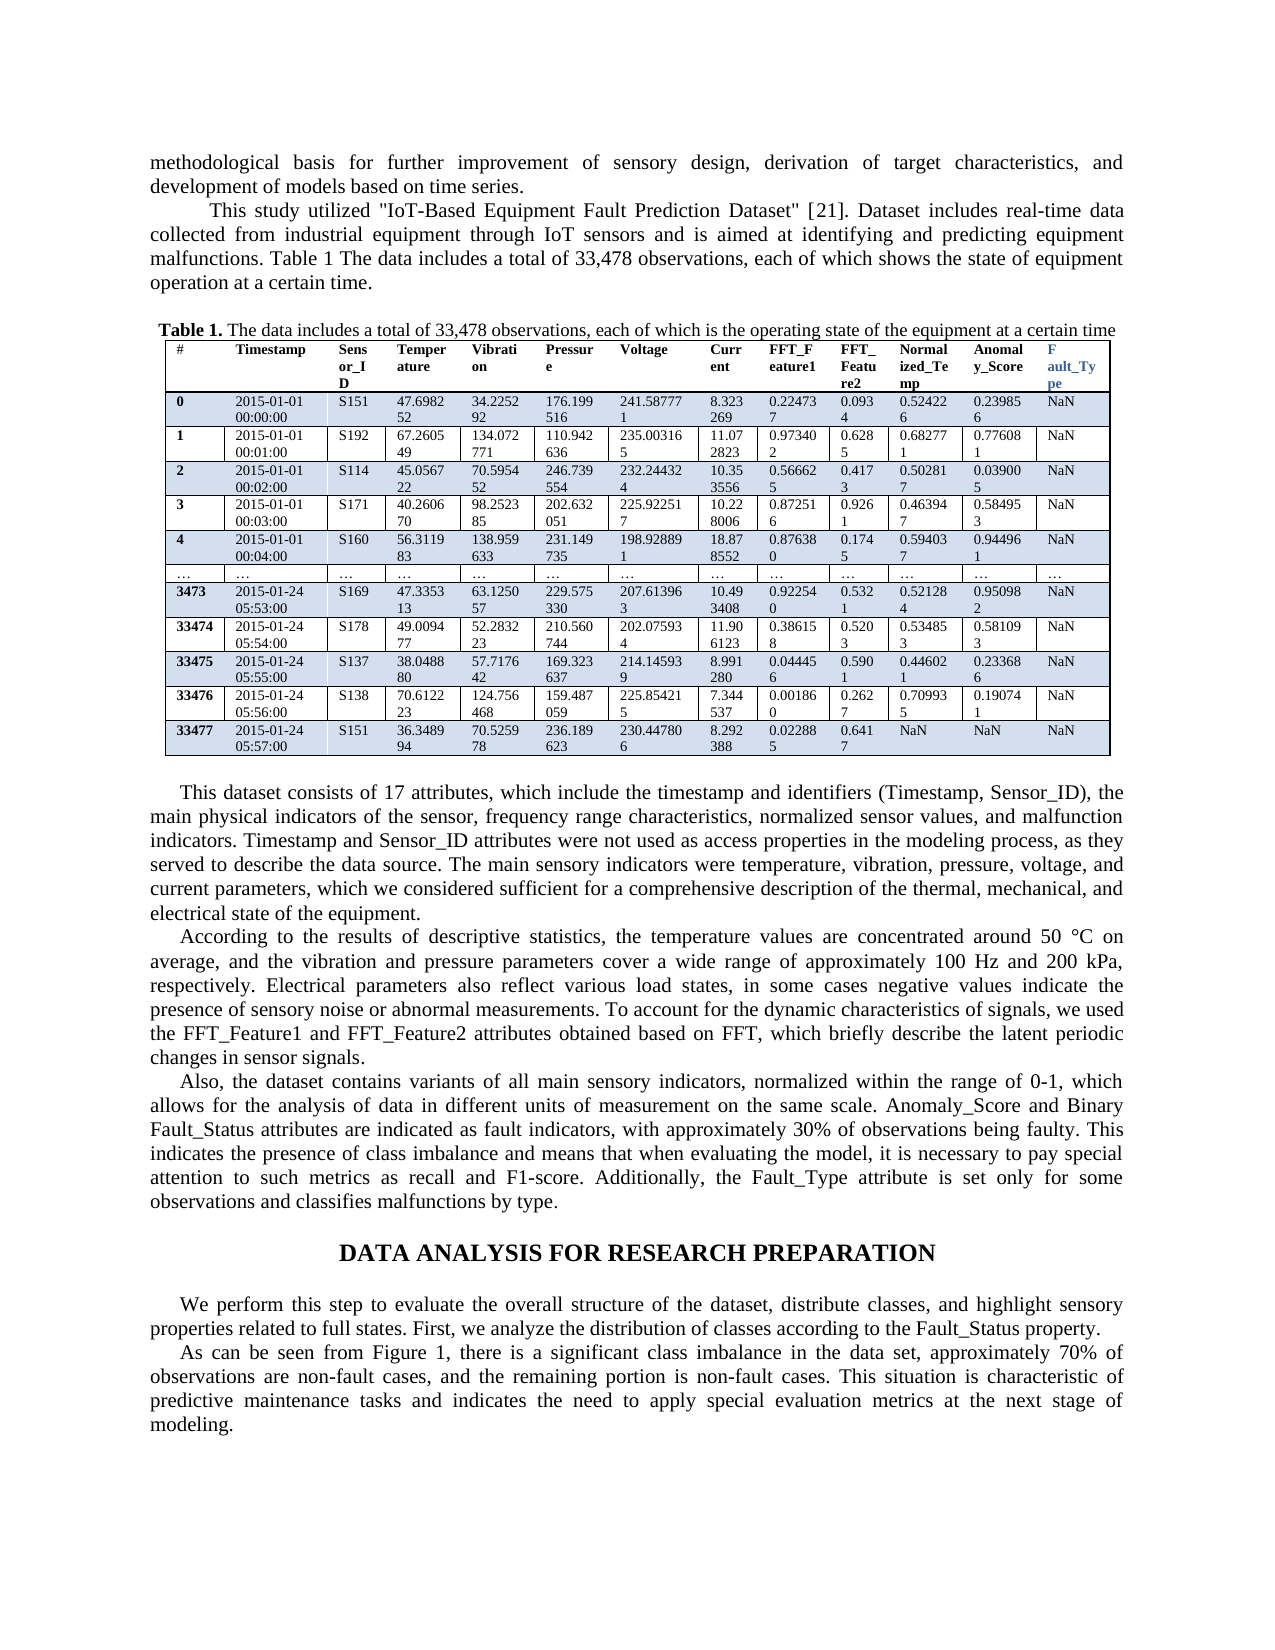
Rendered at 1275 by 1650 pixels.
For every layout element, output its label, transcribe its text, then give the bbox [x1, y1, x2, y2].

table_header Vibration [460, 341, 534, 391]
table_cell 0.950982 [962, 583, 1036, 617]
table_cell 3 [166, 496, 224, 530]
text This dataset consists of 17 attributes, which include the timestamp and identifiers (Timestamp, Sensor_ID), the main physical indicators of the sensor, frequency range characteristics, normalized sensor values, and malfunction indicators. Timestamp and Sensor_ID attributes were not used as access properties in the modeling process, as they served to describe the data source. The main sensory indicators were temperature, vibration, pressure, voltage, and current parameters, which we considered sufficient for a comprehensive description of the thermal, mechanical, and electrical state of the equipment. [150, 780, 1125, 924]
table_cell S114 [328, 462, 386, 495]
table_cell 159.487059 [535, 687, 608, 720]
table_cell 67.260549 [386, 427, 460, 461]
table_cell S151 [328, 721, 386, 755]
table_header Normalized_Temp [888, 341, 962, 391]
table_cell 176.199516 [534, 393, 609, 426]
table_cell 124.756468 [461, 687, 534, 720]
table_cell 0.239856 [962, 393, 1036, 426]
table_cell S160 [328, 531, 386, 564]
table_cell 10.228006 [699, 496, 757, 530]
table_cell 47.698252 [386, 393, 460, 426]
table_cell 198.928891 [609, 531, 699, 564]
table_cell 0.5321 [829, 583, 888, 617]
table_header Temperature [386, 341, 460, 391]
table_cell 70.612223 [386, 687, 460, 720]
text According to the results of descriptive statistics, the temperature values are concentrated around 50 °C on average, and the vibration and pressure parameters cover a wide range of approximately 100 Hz and 200 kPa, respectively. Electrical parameters also reflect various load states, in some cases negative values indicate the presence of sensory noise or abnormal measurements. To account for the dynamic characteristics of signals, we used the FFT_Feature1 and FFT_Feature2 attributes obtained based on FFT, which briefly describe the latent periodic changes in sensor signals. [150, 924, 1125, 1069]
table_header Pressure [534, 341, 609, 391]
table_header # [166, 341, 224, 391]
table_cell 246.739554 [534, 462, 609, 495]
table_cell 0.044456 [758, 652, 829, 686]
table_cell 0.876380 [758, 531, 829, 564]
table_cell 0.584953 [963, 496, 1036, 530]
table_header Current [699, 341, 758, 391]
table_cell 70.595452 [460, 462, 534, 495]
table_cell 1 [166, 427, 224, 461]
table_cell 38.048880 [386, 652, 460, 686]
text Also, the dataset contains variants of all main sensory indicators, normalized within the range of 0-1, which allows for the analysis of data in different units of measurement on the same scale. Anomaly_Score and Binary Fault_Status attributes are indicated as fault indicators, with approximately 30% of observations being faulty. This indicates the presence of class imbalance and means that when evaluating the model, it is necessary to pay special attention to such metrics as recall and F1-score. Additionally, the Fault_Type attribute is set only for some observations and classifies malfunctions by type. [150, 1069, 1125, 1213]
table_cell 0.5203 [830, 618, 888, 651]
table_cell 2015-01-24 05:53:00 [224, 583, 327, 617]
table_header Voltage [609, 341, 699, 391]
table_cell 33474 [166, 618, 224, 651]
table_cell 0.446021 [888, 652, 962, 686]
table_cell 235.003165 [609, 427, 698, 461]
table_cell 0.022885 [758, 721, 829, 755]
table_cell 0.566625 [758, 462, 829, 495]
text We perform this step to evaluate the overall structure of the dataset, distribute classes, and highlight sensory properties related to full states. First, we analyze the distribution of classes according to the Fault_Status property. [150, 1292, 1125, 1340]
table_cell 169.323637 [534, 652, 609, 686]
table_cell 214.145939 [609, 652, 699, 686]
table_cell 230.447806 [609, 721, 699, 755]
table_cell 0.521284 [888, 583, 962, 617]
table_cell 0.1745 [829, 531, 888, 564]
table_cell 45.056722 [386, 462, 460, 495]
table_cell … [535, 565, 608, 582]
table_cell 2015-01-24 05:55:00 [224, 652, 327, 686]
table_cell S171 [328, 496, 385, 530]
text Table 1. The data includes a total of 33,478 observations, each of which is the operating state of the equipment at a certain time [150, 318, 1125, 340]
table_cell … [386, 565, 460, 582]
table_cell 225.854215 [609, 687, 698, 720]
table_cell 98.252385 [461, 496, 534, 530]
table_cell 0.594037 [888, 531, 962, 564]
table_cell 57.717642 [460, 652, 534, 686]
table_cell 0.386158 [758, 618, 829, 651]
table_cell 2015-01-01 00:04:00 [224, 531, 327, 564]
table_header Fault_Type [1036, 341, 1109, 391]
table_cell 0.872516 [758, 496, 829, 530]
table_cell 0.039005 [962, 462, 1036, 495]
table_cell 232.244324 [609, 462, 699, 495]
table_cell 0 [166, 393, 224, 426]
table_cell NaN [962, 721, 1036, 755]
table_cell 2015-01-01 00:03:00 [225, 496, 327, 530]
table_cell 0.524226 [888, 393, 962, 426]
table_cell 134.072771 [461, 427, 534, 461]
table_cell 70.525978 [460, 721, 534, 755]
table_cell 0.463947 [889, 496, 962, 530]
table_cell 4 [166, 531, 224, 564]
table_cell … [461, 565, 534, 582]
table_cell 8.991280 [699, 652, 758, 686]
table_cell 0.6285 [830, 427, 888, 461]
table_cell 2015-01-24 05:56:00 [225, 687, 327, 720]
table_cell NaN [1036, 583, 1109, 617]
table_cell 207.613963 [609, 583, 699, 617]
table_header FFT_Feature1 [758, 341, 829, 391]
table_header Anomaly_Score [962, 341, 1036, 391]
table_cell 202.075934 [609, 618, 698, 651]
table_cell 33476 [166, 687, 224, 720]
table_cell 2015-01-01 00:02:00 [224, 462, 327, 495]
table_cell 231.149735 [534, 531, 609, 564]
table_cell 2 [166, 462, 224, 495]
table_cell 7.344537 [699, 687, 757, 720]
table_cell 2015-01-01 00:00:00 [224, 393, 327, 426]
table_cell … [225, 565, 327, 582]
table_cell 0.922540 [758, 583, 829, 617]
table_cell … [830, 565, 888, 582]
table_cell 0.190741 [963, 687, 1036, 720]
table_cell 0.001860 [758, 687, 829, 720]
table_cell … [166, 565, 224, 582]
table_cell NaN [888, 721, 962, 755]
table_cell 0.776081 [963, 427, 1036, 461]
table_cell 202.632051 [535, 496, 608, 530]
table_cell 0.0934 [829, 393, 888, 426]
table_cell 63.125057 [460, 583, 534, 617]
table_cell … [963, 565, 1036, 582]
table_cell 52.283223 [461, 618, 534, 651]
table_cell 40.260670 [386, 496, 460, 530]
table_cell 0.973402 [758, 427, 829, 461]
table_cell 0.709935 [889, 687, 962, 720]
table_cell 0.581093 [963, 618, 1036, 651]
table_cell NaN [1037, 496, 1109, 530]
table_cell NaN [1037, 427, 1109, 461]
table_cell NaN [1036, 721, 1109, 755]
table_cell 0.6417 [829, 721, 888, 755]
table_cell 34.225292 [460, 393, 534, 426]
table_cell 10.353556 [699, 462, 758, 495]
table_cell 225.922517 [609, 496, 698, 530]
table_cell 0.9261 [830, 496, 888, 530]
table_cell 0.2627 [830, 687, 888, 720]
table_cell 2015-01-24 05:54:00 [225, 618, 327, 651]
table_cell 49.009477 [386, 618, 460, 651]
table_cell 0.944961 [962, 531, 1036, 564]
table_cell 0.224737 [758, 393, 829, 426]
table_cell S192 [328, 427, 385, 461]
table_cell NaN [1037, 618, 1109, 651]
table_cell 2015-01-01 00:01:00 [225, 427, 327, 461]
table_cell 110.942636 [535, 427, 608, 461]
table_cell 8.292388 [699, 721, 758, 755]
text DATA ANALYSIS FOR RESEARCH PREPARATION [150, 1238, 1125, 1267]
table_cell 0.534853 [889, 618, 962, 651]
table_cell 8.323269 [699, 393, 758, 426]
table_cell 236.189623 [534, 721, 609, 755]
table_cell 0.502817 [888, 462, 962, 495]
table_cell … [889, 565, 962, 582]
table_cell NaN [1036, 462, 1109, 495]
table_cell … [609, 565, 698, 582]
table_cell … [699, 565, 757, 582]
table_cell NaN [1036, 652, 1109, 686]
table_cell NaN [1036, 393, 1109, 426]
table_cell 2015-01-24 05:57:00 [224, 721, 327, 755]
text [150, 150, 1125, 198]
table_cell S151 [328, 393, 386, 426]
table_cell … [328, 565, 385, 582]
table_cell 10.493408 [699, 583, 758, 617]
table_cell 11.072823 [699, 427, 757, 461]
table_cell 18.878552 [699, 531, 758, 564]
table_cell 11.906123 [699, 618, 757, 651]
table_cell NaN [1037, 687, 1109, 720]
table_cell 210.560744 [535, 618, 608, 651]
table_header Sensor_ID [328, 341, 386, 391]
table_cell 138.959633 [460, 531, 534, 564]
text As can be seen from Figure 1, there is a significant class imbalance in the data set, approximately 70% of observations are non-fault cases, and the remaining portion is non-fault cases. This situation is characteristic of predictive maintenance tasks and indicates the need to apply special evaluation metrics at the next stage of modeling. [150, 1340, 1125, 1436]
table_cell 47.335313 [386, 583, 460, 617]
table_cell 0.4173 [829, 462, 888, 495]
table_cell 0.682771 [889, 427, 962, 461]
text This study utilized "IoT-Based Equipment Fault Prediction Dataset" [21]. Dataset includes real-time data collected from industrial equipment through IoT sensors and is aimed at identifying and predicting equipment malfunctions. Table 1 The data includes a total of 33,478 observations, each of which shows the state of equipment operation at a certain time. [150, 198, 1125, 294]
table_cell S138 [328, 687, 385, 720]
table_cell NaN [1036, 531, 1109, 564]
table_cell … [758, 565, 829, 582]
table_cell 3473 [166, 583, 224, 617]
table_cell … [1037, 565, 1109, 582]
table_cell 36.348994 [386, 721, 460, 755]
table_header FFT_Feature2 [829, 341, 888, 391]
table_cell 0.233686 [962, 652, 1036, 686]
table_cell S137 [328, 652, 386, 686]
table_cell 229.575330 [534, 583, 609, 617]
table_cell S169 [328, 583, 386, 617]
table_cell S178 [328, 618, 385, 651]
table_cell 33477 [166, 721, 224, 755]
table_cell 33475 [166, 652, 224, 686]
table_header Timestamp [224, 341, 327, 391]
table_cell 56.311983 [386, 531, 460, 564]
table_cell 241.587771 [609, 393, 699, 426]
table_cell 0.5901 [829, 652, 888, 686]
